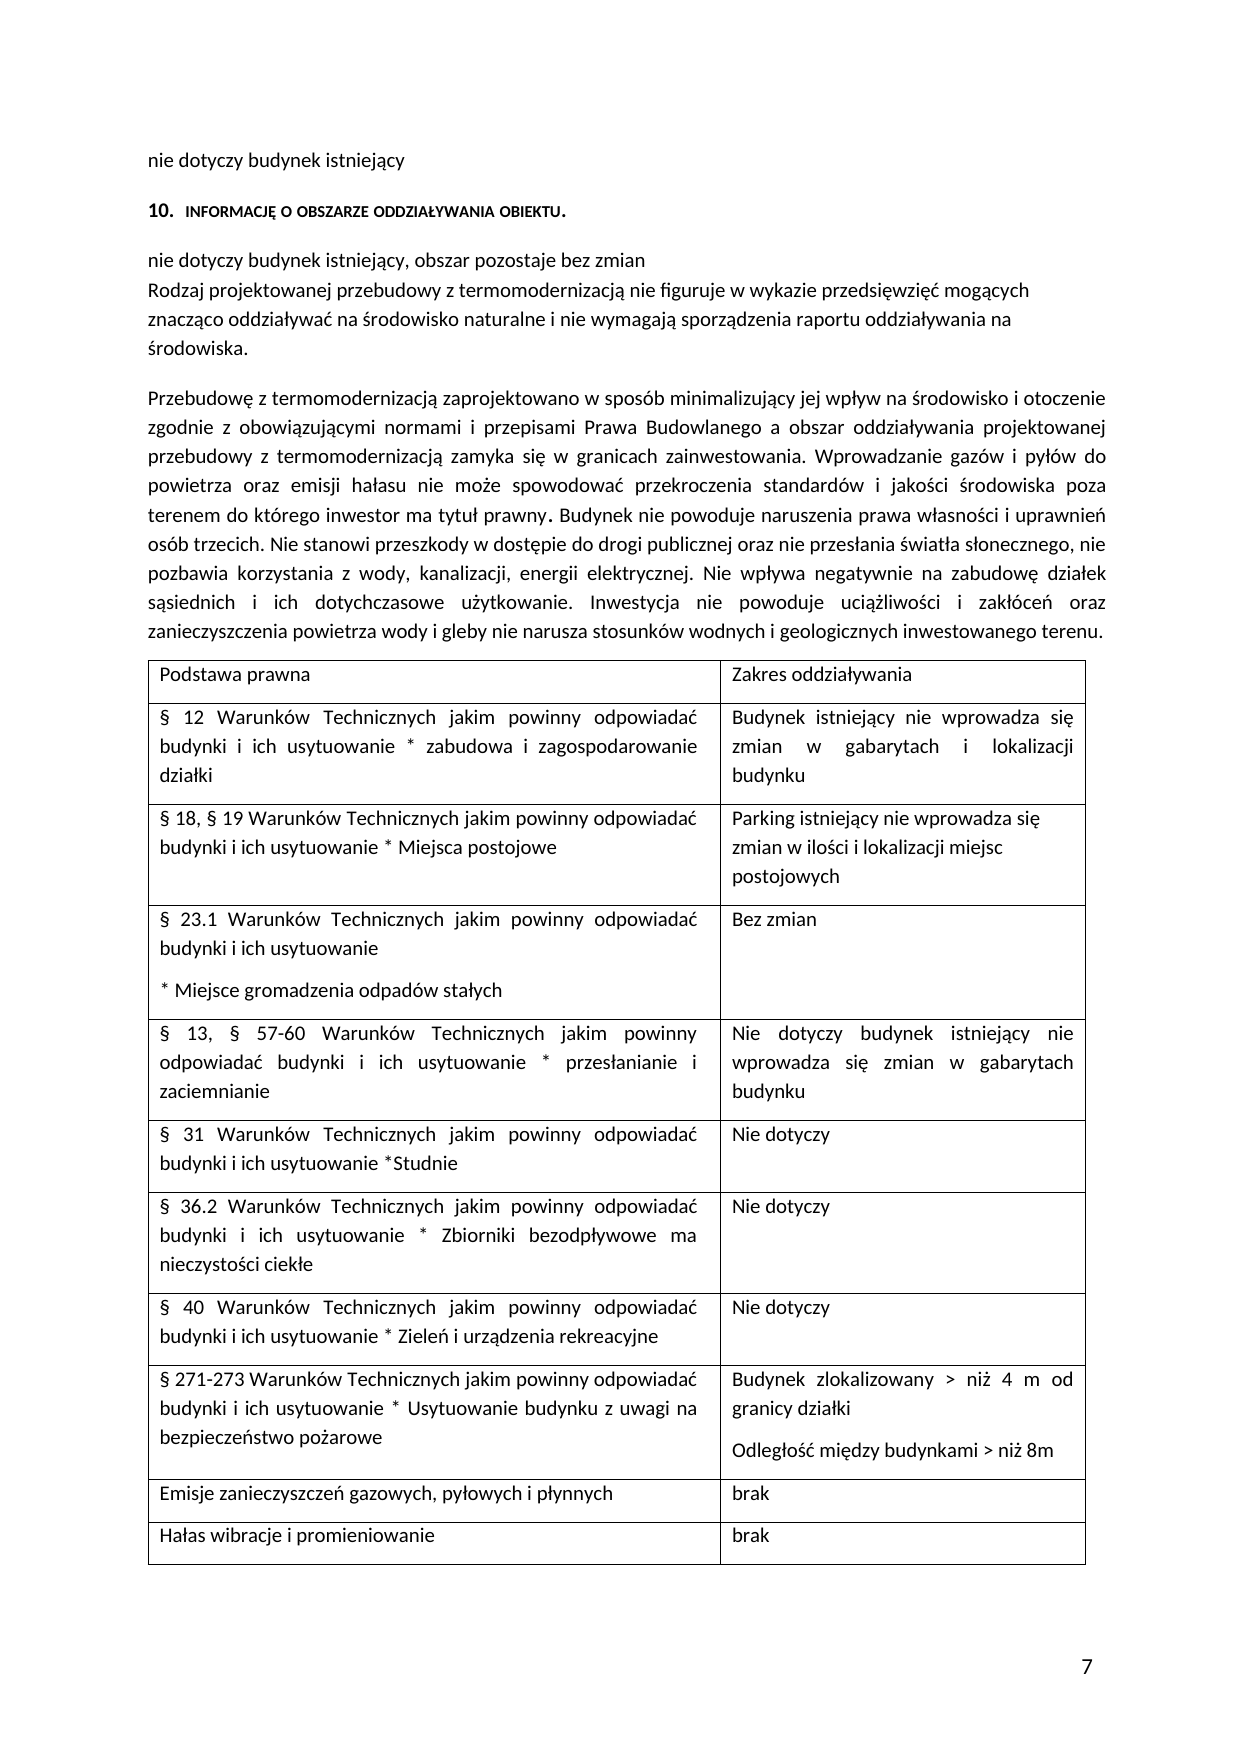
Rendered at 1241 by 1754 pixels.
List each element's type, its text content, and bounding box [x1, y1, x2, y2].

table_cell § 12 Warunków Technicznych jakim powinny odpowiadać budynki i ich usytuowanie * zabudowa i zagospodarowanie działki [149, 704, 720, 804]
table_cell Parking istniejący nie wprowadza się zmian w ilości i lokalizacji miejsc postojowych [721, 805, 1085, 905]
table_cell Nie dotyczy [721, 1193, 1085, 1293]
table_header Zakres oddziaływania [721, 661, 1085, 703]
text nie dotyczy budynek istniejący [148, 148, 1093, 173]
table_cell § 271-273 Warunków Technicznych jakim powinny odpowiadać budynki i ich usytuowanie * Usytuowanie budynku z uwagi na bezpieczeństwo pożarowe [149, 1366, 720, 1479]
table_cell brak [721, 1480, 1085, 1522]
table_cell § 31 Warunków Technicznych jakim powinny odpowiadać budynki i ich usytuowanie *Studnie [149, 1121, 720, 1192]
subtitle informację o obszarze oddziaływania obiektu. [148, 198, 1093, 223]
table_cell Bez zmian [721, 906, 1085, 1019]
table_cell Budynek istniejący nie wprowadza się zmian w gabarytach i lokalizacji budynku [721, 704, 1085, 804]
table_cell Nie dotyczy budynek istniejący nie wprowadza się zmian w gabarytach budynku [721, 1020, 1085, 1120]
table_cell Hałas wibracje i promieniowanie [149, 1523, 720, 1564]
table_cell § 40 Warunków Technicznych jakim powinny odpowiadać budynki i ich usytuowanie * Zieleń i urządzenia rekreacyjne [149, 1294, 720, 1365]
table_cell § 18, § 19 Warunków Technicznych jakim powinny odpowiadać budynki i ich usytuowanie * Miejsca postojowe [149, 805, 720, 905]
table_header Podstawa prawna [149, 661, 720, 703]
table_cell Nie dotyczy [721, 1294, 1085, 1365]
table_cell § 36.2 Warunków Technicznych jakim powinny odpowiadać budynki i ich usytuowanie * Zbiorniki bezodpływowe ma nieczystości ciekłe [149, 1193, 720, 1293]
table_cell § 13, § 57-60 Warunków Technicznych jakim powinny odpowiadać budynki i ich usytuowanie * przesłanianie i zaciemnianie [149, 1020, 720, 1120]
table_cell Budynek zlokalizowany > niż 4 m od granicy działki Odległość między budynkami > niż 8m [721, 1366, 1085, 1479]
text Przebudowę z termomodernizacją zaprojektowano w sposób minimalizujący jej wpływ na środowisko i otoczenie zgodnie z obowiązującymi normami i przepisami Prawa Budowlanego a obszar oddziaływania projektowanej przebudowy z termomodernizacją zamyka się w granicach zainwestowania. Wprowadzanie gazów i pyłów do powietrza oraz emisji hałasu nie może spowodować przekroczenia standardów i jakości środowiska poza terenem do którego inwestor ma tytuł prawny. Budynek nie powoduje naruszenia prawa własności i uprawnień osób trzecich. Nie stanowi przeszkody w dostępie do drogi publicznej oraz nie przesłania światła słonecznego, nie pozbawia korzystania z wody, kanalizacji, energii elektrycznej. Nie wpływa negatywnie na zabudowę działek sąsiednich i ich dotychczasowe użytkowanie. Inwestycja nie powoduje uciążliwości i zakłóceń oraz zanieczyszczenia powietrza wody i gleby nie narusza stosunków wodnych i geologicznych inwestowanego terenu. [148, 385, 1107, 644]
table_cell brak [721, 1523, 1085, 1564]
table_cell § 23.1 Warunków Technicznych jakim powinny odpowiadać budynki i ich usytuowanie * Miejsce gromadzenia odpadów stałych [149, 906, 720, 1019]
table_cell Nie dotyczy [721, 1121, 1085, 1192]
text nie dotyczy budynek istniejący, obszar pozostaje bez zmian Rodzaj projektowanej przebudowy z termomodernizacją nie figuruje w wykazie przedsięwzięć mogących znacząco oddziaływać na środowisko naturalne i nie wymagają sporządzenia raportu oddziaływania na środowiska. [148, 248, 1093, 361]
table_cell Emisje zanieczyszczeń gazowych, pyłowych i płynnych [149, 1480, 720, 1522]
